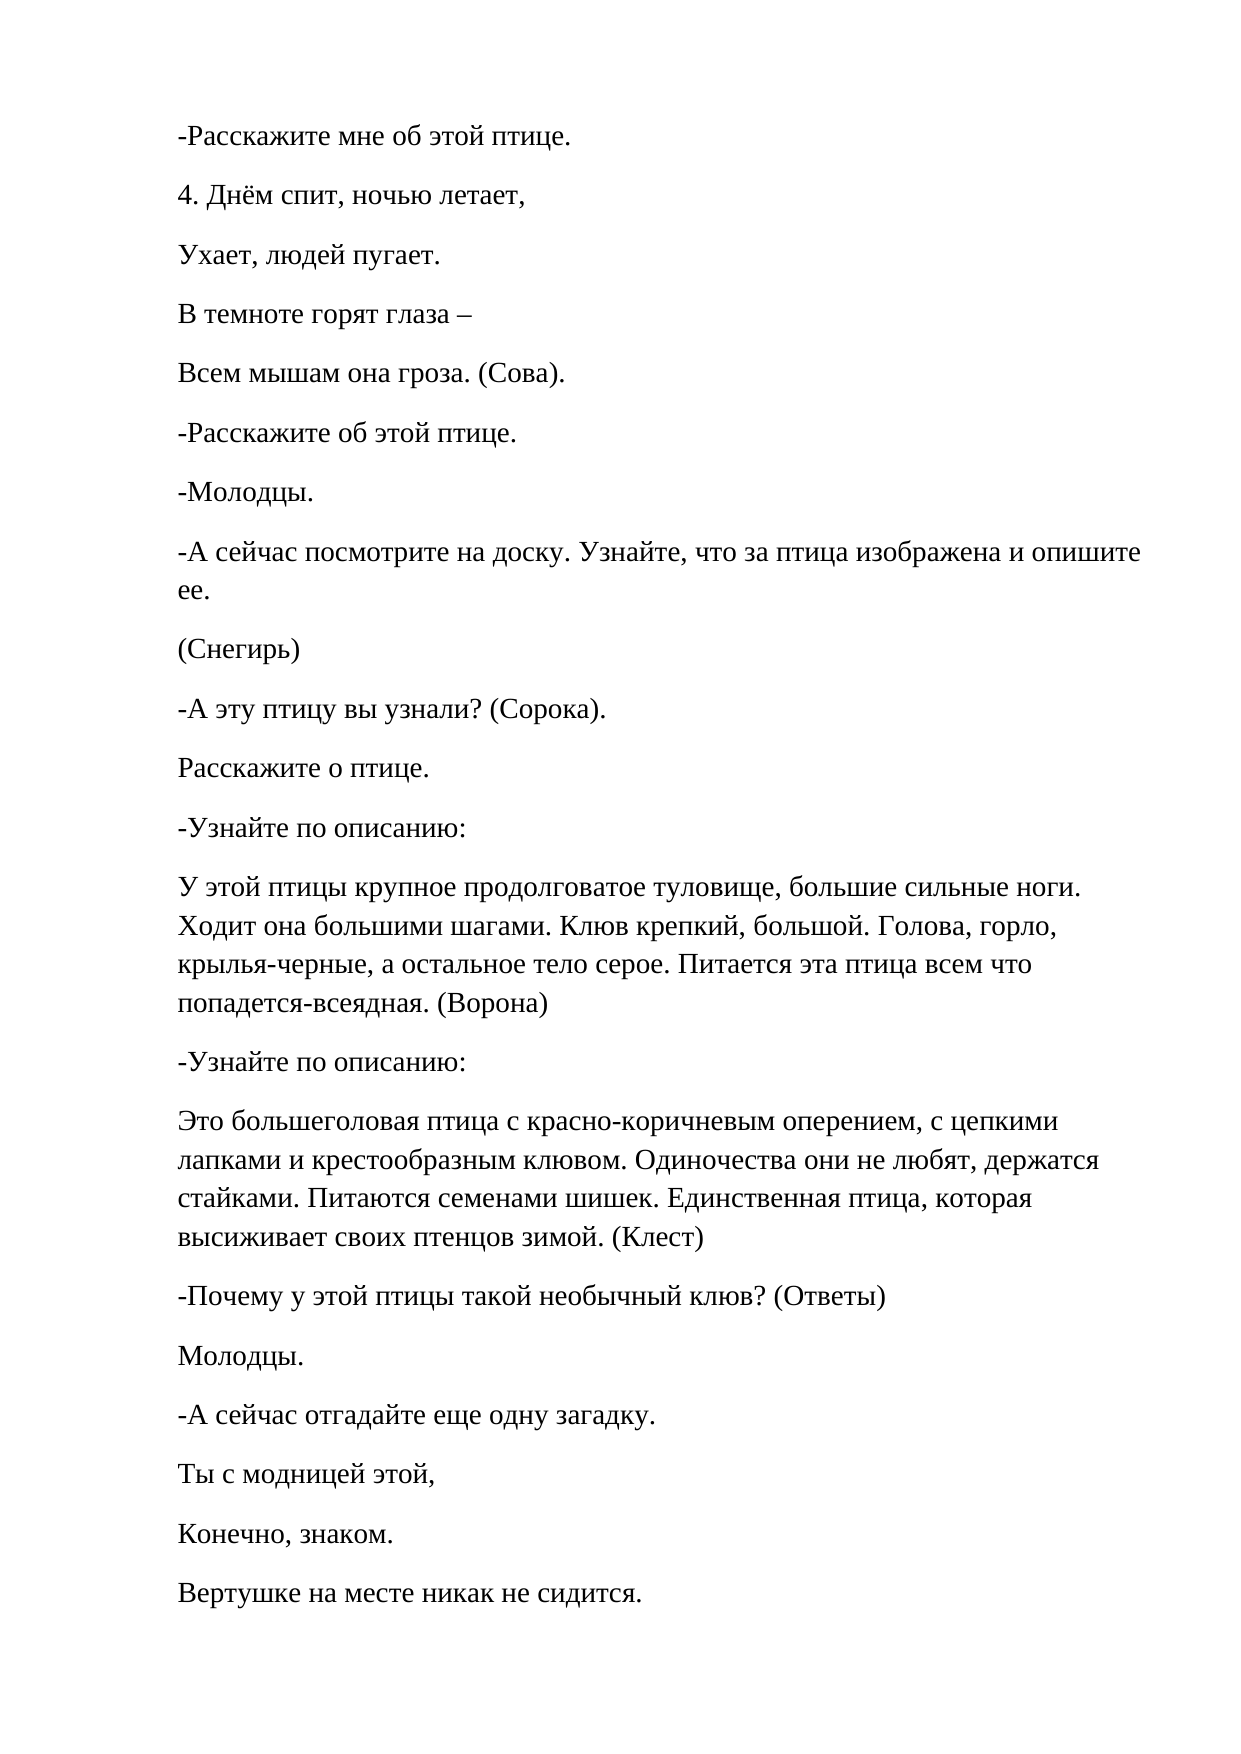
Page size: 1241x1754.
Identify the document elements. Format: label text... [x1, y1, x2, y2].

text -Молодцы. [177, 474, 1152, 508]
text 4. Днём спит, ночью летает, [177, 177, 1152, 211]
text У этой птицы крупное продолговатое туловище, большие сильные ноги. Ходит она большими шагами. Клюв крепкий, большой. Голова, горло, крылья-черные, а остальное тело серое. Питается эта птица всем что попадется-всеядная. (Ворона) [177, 869, 1152, 1018]
text Ухает, людей пугает. [177, 237, 1152, 270]
text В темноте горят глаза – [177, 296, 1152, 330]
text -А сейчас посмотрите на доску. Узнайте, что за птица изображена и опишите ее. [177, 534, 1152, 606]
text (Снегирь) [177, 632, 1152, 665]
text Расскажите о птице. [177, 750, 1152, 784]
text -Почему у этой птицы такой необычный клюв? (Ответы) [177, 1278, 1152, 1312]
text Конечно, знаком. [177, 1516, 1152, 1549]
text -А эту птицу вы узнали? (Сорока). [177, 691, 1152, 724]
text Всем мышам она гроза. (Сова). [177, 356, 1152, 389]
text Молодцы. [177, 1338, 1152, 1371]
text Это большеголовая птица с красно-коричневым оперением, с цепкими лапками и крестообразным клювом. Одиночества они не любят, держатся стайками. Питаются семенами шишек. Единственная птица, которая высиживает своих птенцов зимой. (Клест) [177, 1103, 1152, 1253]
text -Узнайте по описанию: [177, 1044, 1152, 1078]
text -Узнайте по описанию: [177, 810, 1152, 843]
text Ты с модницей этой, [177, 1457, 1152, 1490]
text -Расскажите об этой птице. [177, 415, 1152, 448]
text -А сейчас отгадайте еще одну загадку. [177, 1397, 1152, 1431]
text Вертушке на месте никак не сидится. [177, 1575, 1152, 1609]
text -Расскажите мне об этой птице. [177, 118, 1152, 152]
